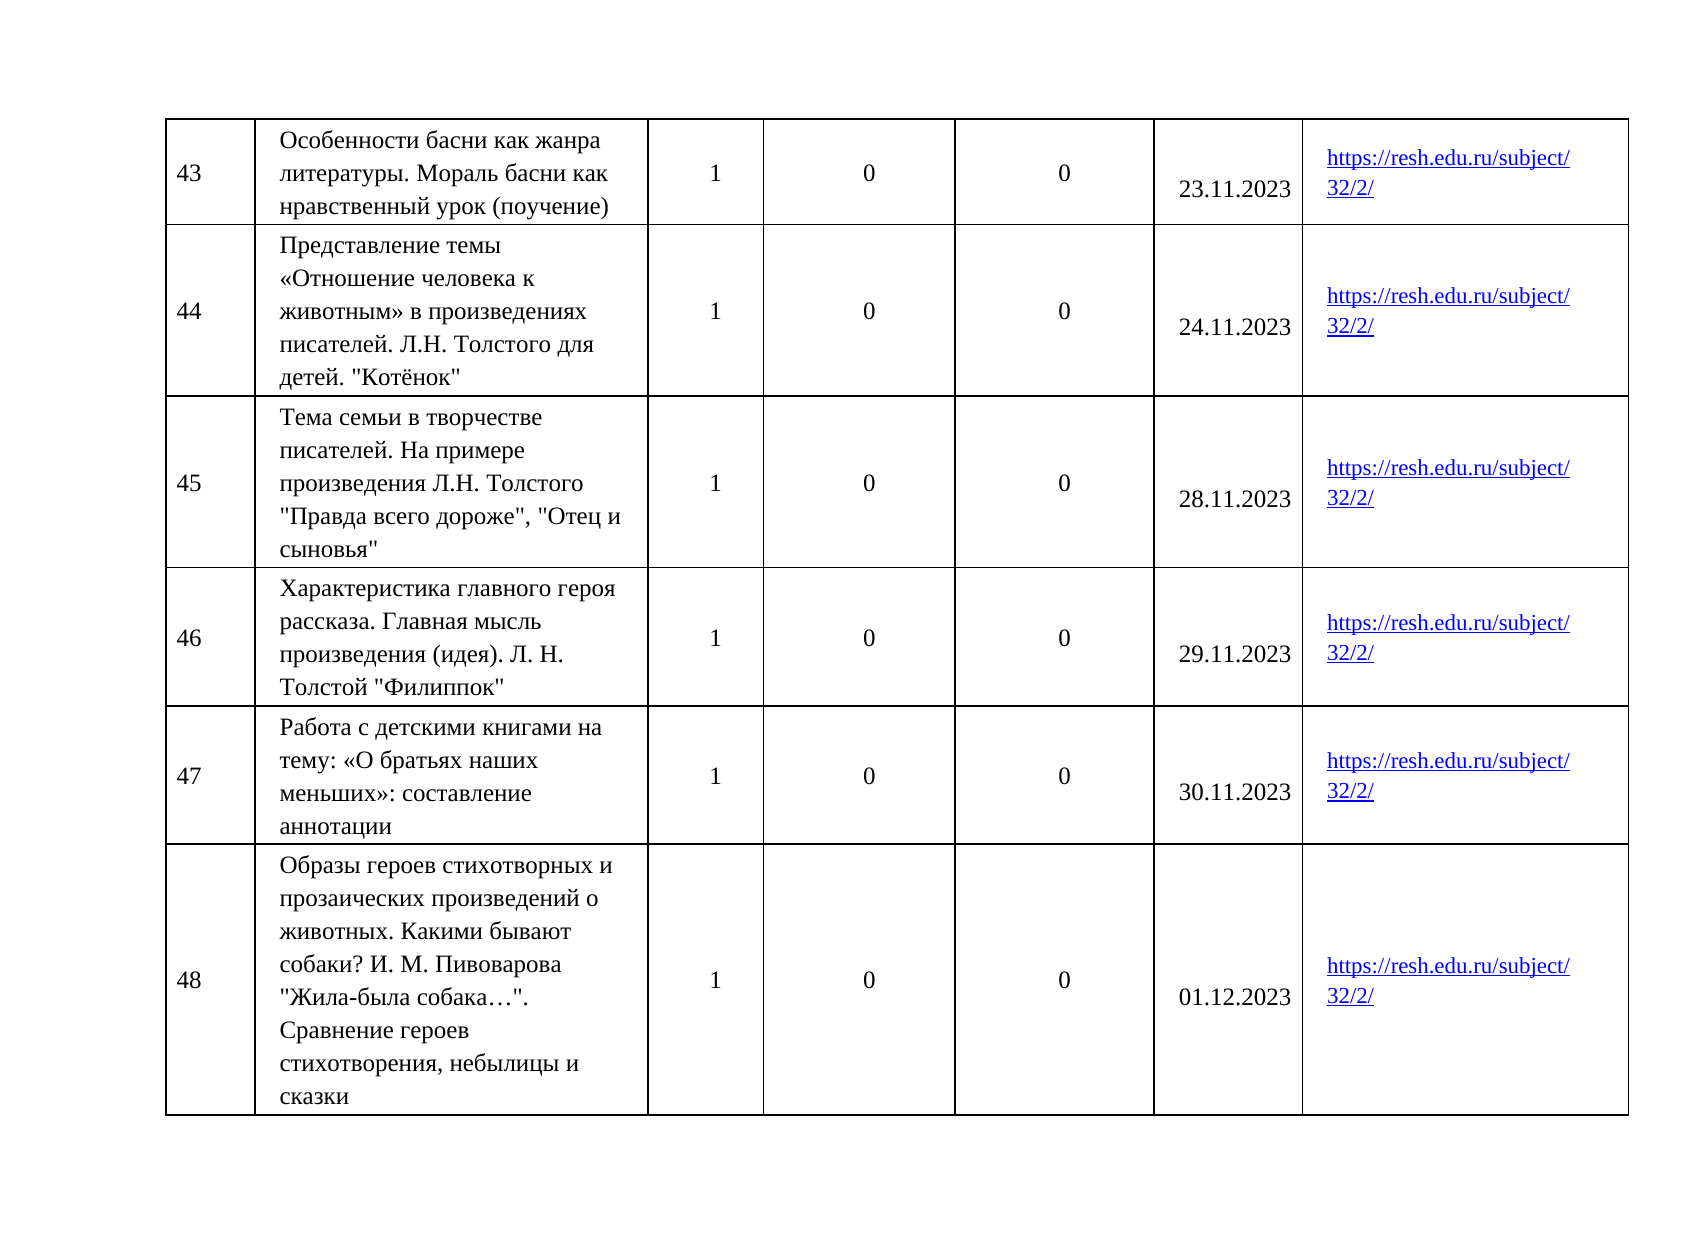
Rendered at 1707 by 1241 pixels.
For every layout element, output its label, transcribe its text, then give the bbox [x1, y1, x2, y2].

table_cell Тема семьи в творчестве писателей. На примере произведения Л.Н. Толстого "Правда всего дороже", "Отец и сыновья" [256, 397, 647, 566]
table_cell 1 [649, 120, 763, 223]
table_cell 0 [956, 225, 1153, 395]
table_cell https://resh.edu.ru/subject/32/2/ [1303, 568, 1628, 705]
table_cell Работа с детскими книгами на тему: «О братьях наших меньших»: составление аннотации [256, 707, 647, 843]
table_cell 0 [956, 120, 1153, 223]
table_cell 47 [167, 707, 254, 843]
table_cell 1 [649, 397, 763, 566]
table_cell 23.11.2023 [1155, 120, 1302, 223]
table_cell 01.12.2023 [1155, 845, 1302, 1114]
table_cell Образы героев стихотворных и прозаических произведений о животных. Какими бывают собаки? И. М. Пивоварова "Жила-была собака…". Сравнение героев стихотворения, небылицы и сказки [256, 845, 647, 1114]
table_cell 0 [764, 397, 954, 566]
table_cell 0 [956, 707, 1153, 843]
table_cell 0 [956, 845, 1153, 1114]
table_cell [1303, 845, 1628, 1114]
table_cell 24.11.2023 [1155, 225, 1302, 395]
table_cell 44 [167, 225, 254, 395]
table_cell 0 [764, 225, 954, 395]
table_cell 1 [649, 225, 763, 395]
table_cell 45 [167, 397, 254, 566]
table_cell 48 [167, 845, 254, 1114]
table_cell https://resh.edu.ru/subject/32/2/ [1303, 707, 1628, 843]
table_cell 46 [167, 568, 254, 705]
table_cell 29.11.2023 [1155, 568, 1302, 705]
table_cell 0 [956, 568, 1153, 705]
table_cell 1 [649, 707, 763, 843]
table_cell 30.11.2023 [1155, 707, 1302, 843]
table_cell Особенности басни как жанра литературы. Мораль басни как нравственный урок (поучение) [256, 120, 647, 223]
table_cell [1303, 120, 1628, 223]
table_cell 0 [764, 120, 954, 223]
table_cell 0 [764, 845, 954, 1114]
table_cell 28.11.2023 [1155, 397, 1302, 566]
table_cell 0 [764, 568, 954, 705]
table_cell Представление темы «Отношение человека к животным» в произведениях писателей. Л.Н. Толстого для детей. "Котёнок" [256, 225, 647, 395]
table_cell https://resh.edu.ru/subject/32/2/ [1303, 397, 1628, 566]
table_cell Характеристика главного героя рассказа. Главная мысль произведения (идея). Л. Н. Толстой "Филиппок" [256, 568, 647, 705]
table_cell https://resh.edu.ru/subject/32/2/ [1303, 225, 1628, 395]
table_cell 1 [649, 568, 763, 705]
table_cell 0 [764, 707, 954, 843]
table_cell 43 [167, 120, 254, 223]
table_cell 0 [956, 397, 1153, 566]
table_cell 1 [649, 845, 763, 1114]
